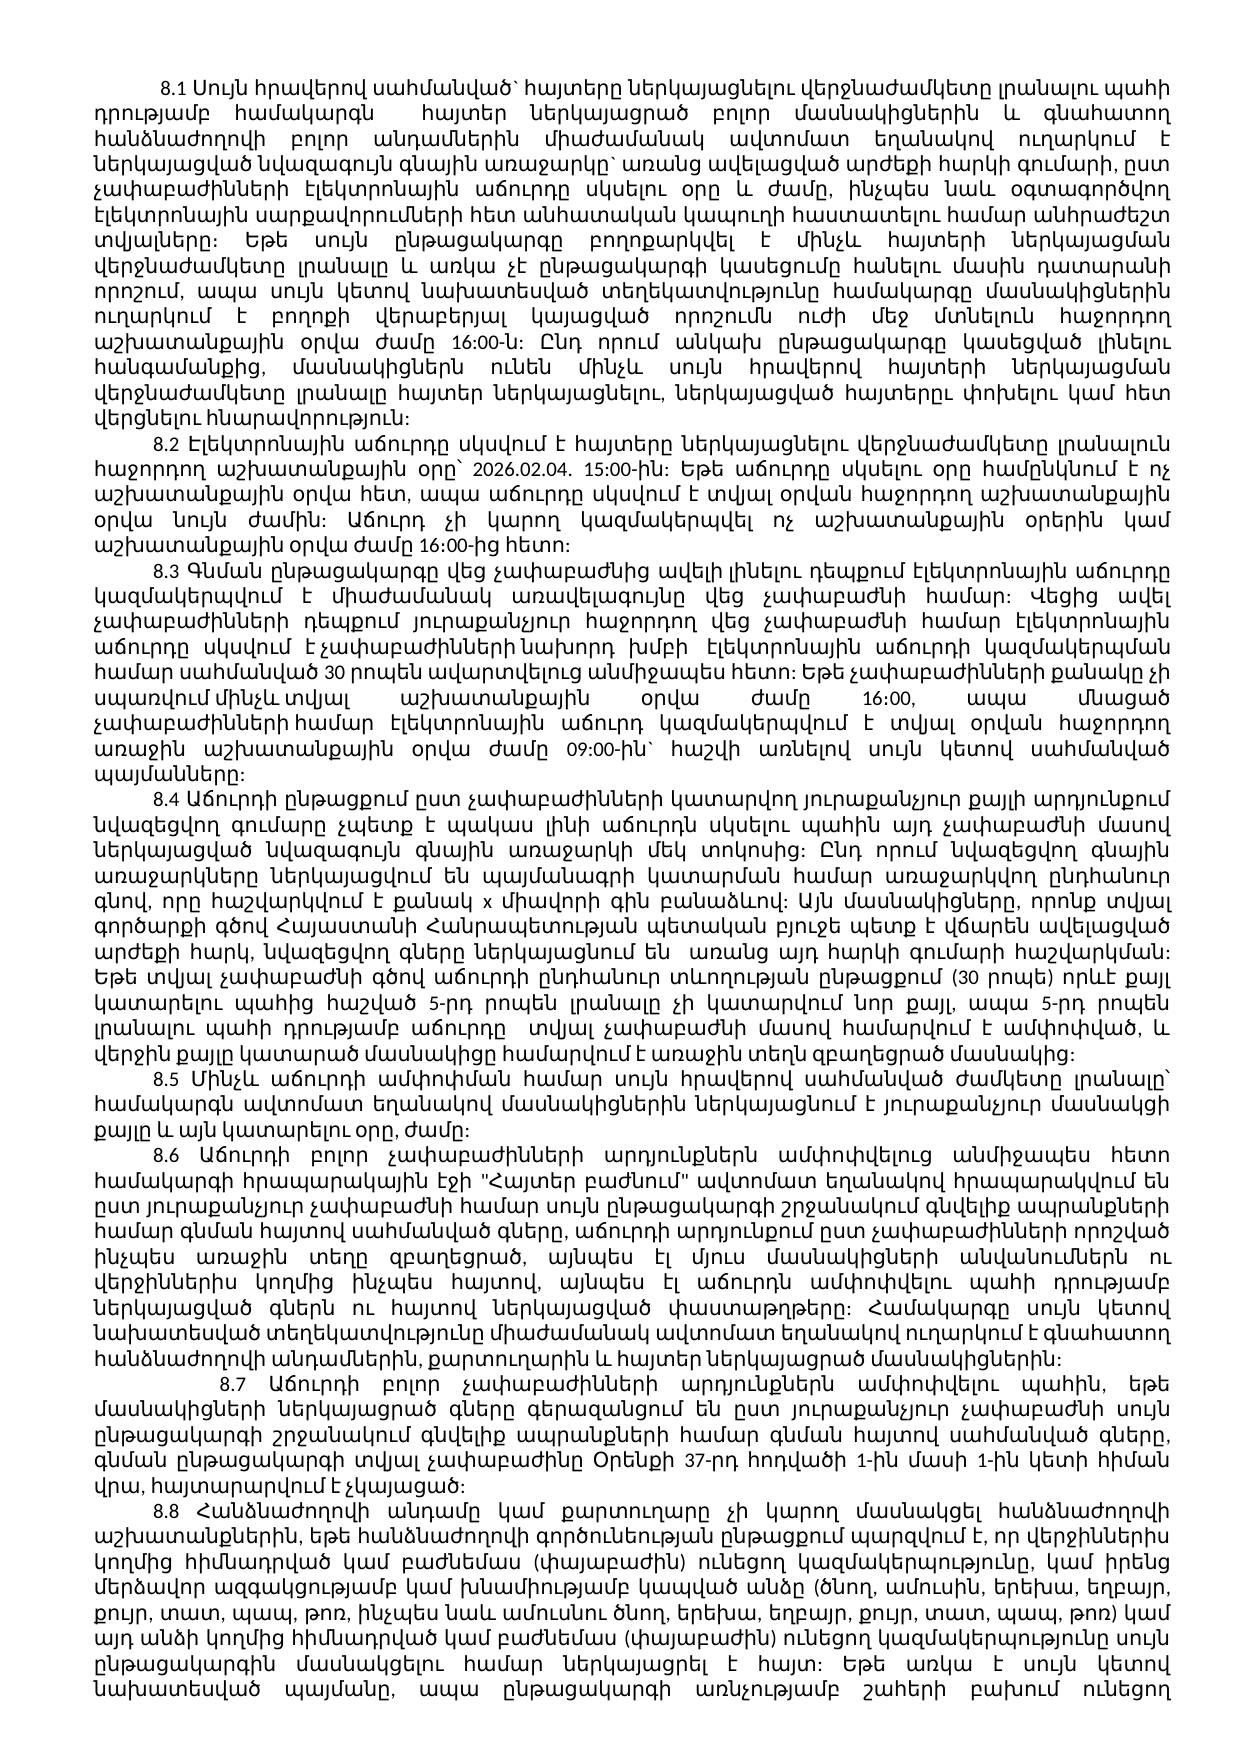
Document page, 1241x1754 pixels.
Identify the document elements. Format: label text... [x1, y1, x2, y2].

text 8.1 Սույն հրավերով սահմանված` հայտերը ներկայացնելու վերջնաժամկետը լրանալու պահի դրությամբ համակարգն հայտեր ներկայացրած բոլոր մասնակիցներին և գնահատող հանձնաժողովի բոլոր անդամներին միաժամանակ ավտոմատ եղանակով ուղարկում է ներկայացված նվազագույն գնային առաջարկը` առանց ավելացված արժեքի հարկի գումարի, ըստ չափաբաժինների էլեկտրոնային աճուրդը սկսելու օրը և ժամը, ինչպես նաև օգտագործվող էլեկտրոնային սարքավորումների հետ անհատական կապուղի հաստատելու համար անհրաժեշտ տվյալները։ Եթե սույն ընթացակարգը բողոքարկվել է մինչև հայտերի ներկայացման վերջնաժամկետը լրանալը և առկա չէ ընթացակարգի կասեցումը հանելու մասին դատարանի որոշում, ապա սույն կետով նախատեսված տեղեկատվությունը համակարգը մասնակիցներին ուղարկում է բողոքի վերաբերյալ կայացված որոշումն ուժի մեջ մտնելուն հաջորդող աշխատանքային օրվա ժամը 16:00-ն: Ընդ որում անկախ ընթացակարգը կասեցված լինելու հանգամանքից, մասնակիցներն ունեն մինչև սույն հրավերով հայտերի ներկայացման վերջնաժամկետը լրանալը հայտեր ներկայացնելու, ներկայացված հայտերըւ փոխելու կամ հետ վերցնելու հնարավորություն: [94, 75, 1171, 431]
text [94, 1498, 1171, 1702]
text 8.2 Էլեկտրոնային աճուրդը սկսվում է հայտերը ներկայացնելու վերջնաժամկետը լրանալուն հաջորդող աշխատանքային օրը՝ 2026.02.04. 15:00 -ին: Եթե աճուրդը սկսելու օրը համընկնում է ոչ աշխատանքային օրվա հետ, ապա աճուրդը սկսվում է տվյալ օրվան հաջորդող աշխատանքային օրվա նույն ժամին: Աճուրդ չի կարող կազմակերպվել ոչ աշխատանքային օրերին կամ աշխատանքային օրվա ժամը 16։00-ից հետո: [94, 431, 1171, 558]
text 8.5 Մինչև աճուրդի ամփոփման համար սույն հրավերով սահմանված ժամկետը լրանալը՝ համակարգն ավտոմատ եղանակով մասնակիցներին ներկայացնում է յուրաքանչյուր մասնակցի քայլը և այն կատարելու օրը, ժամը: [94, 1066, 1171, 1142]
text 8.7 Աճուրդի բոլոր չափաբաժինների արդյունքներն ամփոփվելու պահին, եթե մասնակիցների ներկայացրած գները գերազանցում են ըստ յուրաքանչյուր չափաբաժնի սույն ընթացակարգի շրջանակում գնվելիք ապրանքների համար գնման հայտով սահմանված գները, գնման ընթացակարգի տվյալ չափաբաժինը Օրենքի 37-րդ հոդվածի 1-ին մասի 1-ին կետի հիման վրա, հայտարարվում է չկայացած: [94, 1371, 1171, 1498]
text 8.3 Գնման ընթացակարգը վեց չափաբաժնից ավելի լինելու դեպքում էլեկտրոնային աճուրդը կազմակերպվում է միաժամանակ առավելագույնը վեց չափաբաժնի համար: Վեցից ավել չափաբաժինների դեպքում յուրաքանչյուր հաջորդող վեց չափաբաժնի համար էլեկտրոնային աճուրդը սկսվում է չափաբաժինների նախորդ խմբի էլեկտրոնային աճուրդի կազմակերպման համար սահմանված 30 րոպեն ավարտվելուց անմիջապես հետո: Եթե չափաբաժինների քանակը չի սպառվում մինչև տվյալ աշխատանքային օրվա ժամը 16։00, ապա մնացած չափաբաժինների համար էլեկտրոնային աճուրդ կազմակերպվում է տվյալ օրվան հաջորդող առաջին աշխատանքային օրվա ժամը 09:00-ին` հաշվի առնելով սույն կետով սահմանված պայմանները: [94, 558, 1171, 787]
text 8.4 Աճուրդի ընթացքում ըստ չափաբաժինների կատարվող յուրաքանչյուր քայլի արդյունքում նվազեցվող գումարը չպետք է պակաս լինի աճուրդն սկսելու պահին այդ չափաբաժնի մասով ներկայացված նվազագույն գնային առաջարկի մեկ տոկոսից: Ընդ որում նվազեցվող գնային առաջարկները ներկայացվում են պայմանագրի կատարման համար առաջարկվող ընդհանուր գնով, որը հաշվարկվում է քանակ x միավորի գին բանաձևով: Այն մասնակիցները, որոնք տվյալ գործարքի գծով Հայաստանի Հանրապետության պետական բյուջե պետք է վճարեն ավելացված արժեքի հարկ, նվազեցվող գները ներկայացնում են առանց այդ հարկի գումարի հաշվարկման: Եթե տվյալ չափաբաժնի գծով աճուրդի ընդհանուր տևողության ընթացքում (30 րոպե) որևէ քայլ կատարելու պահից հաշված 5-րդ րոպեն լրանալը չի կատարվում նոր քայլ, ապա 5-րդ րոպեն լրանալու պահի դրությամբ աճուրդը տվյալ չափաբաժնի մասով համարվում է ամփոփված, և վերջին քայլը կատարած մասնակիցը համարվում է առաջին տեղն զբաղեցրած մասնակից: [94, 787, 1171, 1066]
text 8.6 Աճուրդի բոլոր չափաբաժինների արդյունքներն ամփոփվելուց անմիջապես հետո համակարգի հրապարակային էջի "Հայտեր բաժնում" ավտոմատ եղանակով հրապարակվում են ըստ յուրաքանչյուր չափաբաժնի համար սույն ընթացակարգի շրջանակում գնվելիք ապրանքների համար գնման հայտով սահմանված գները, աճուրդի արդյունքում ըստ չափաբաժինների որոշված ինչպես առաջին տեղը զբաղեցրած, այնպես էլ մյուս մասնակիցների անվանումներն ու վերջիններիս կողմից ինչպես հայտով, այնպես էլ աճուրդն ամփոփվելու պահի դրությամբ ներկայացված գներն ու հայտով ներկայացված փաստաթղթերը: Համակարգը սույն կետով նախատեսված տեղեկատվությունը միաժամանակ ավտոմատ եղանակով ուղարկում է գնահատող հանձնաժողովի անդամներին, քարտուղարին և հայտեր ներկայացրած մասնակիցներին: [94, 1142, 1171, 1371]
